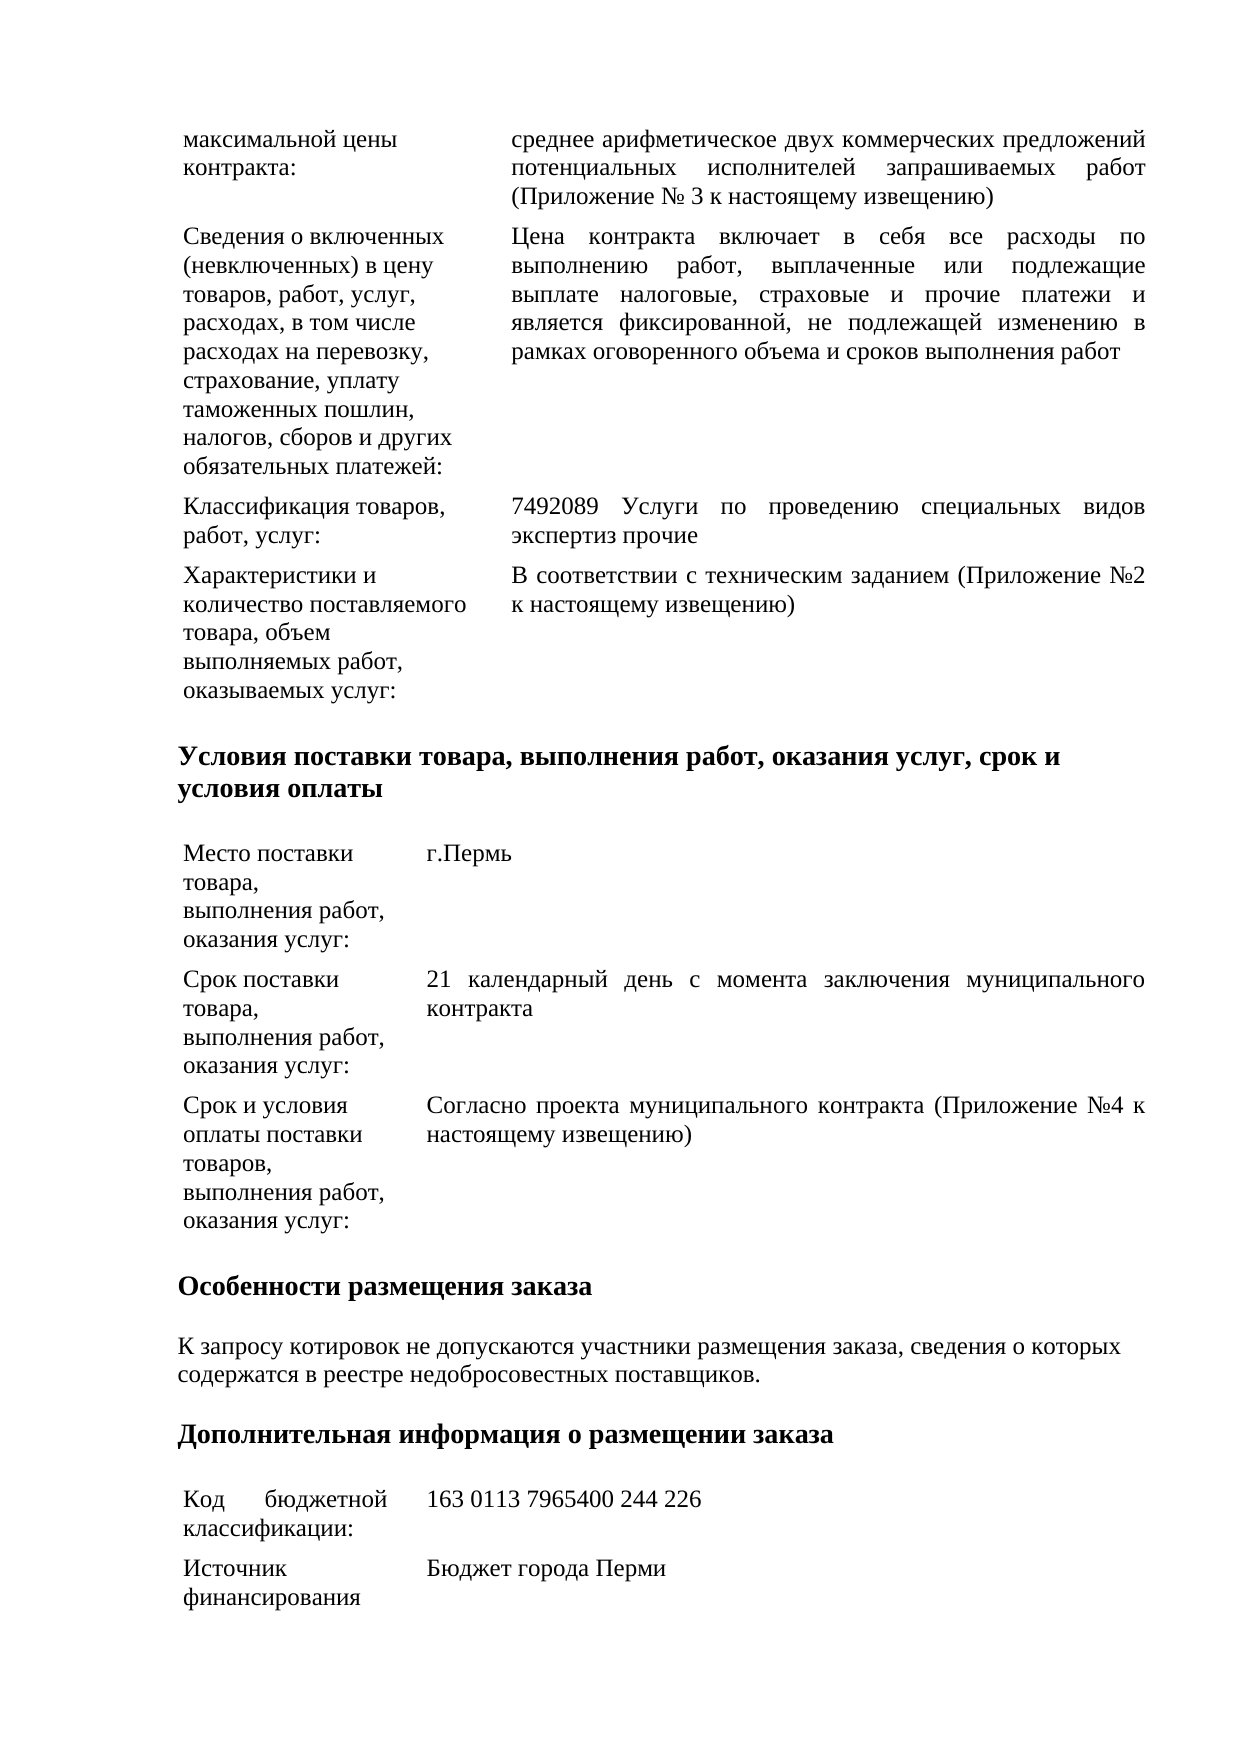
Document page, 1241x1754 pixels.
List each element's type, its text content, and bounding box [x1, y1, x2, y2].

table_cell В соответствии с техническим заданием (Приложение №2 к настоящему извещению) [506, 554, 1152, 709]
table_cell 7492089 Услуги по проведению специальных видов экспертиз прочие [506, 486, 1152, 554]
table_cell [177, 118, 506, 216]
table_header Место поставки товара, выполнения работ, оказания услуг: [177, 833, 421, 959]
table_cell 21 календарный день с момента заключения муниципального контракта [421, 959, 1152, 1085]
text К запросу котировок не допускаются участники размещения заказа, сведения о которых содержатся в реестре недобросовестных поставщиков. [177, 1331, 1152, 1388]
table_cell Согласно проекта муниципального контракта (Приложение №4 к настоящему извещению) [421, 1085, 1152, 1240]
table_cell Срок и условия оплаты поставки товаров, выполнения работ, оказания услуг: [177, 1085, 421, 1240]
table_cell Срок поставки товара, выполнения работ, оказания услуг: [177, 959, 421, 1085]
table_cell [177, 1548, 421, 1616]
text Дополнительная информация о размещении заказа [177, 1417, 1152, 1450]
table_cell Бюджет города Перми [421, 1548, 1152, 1616]
table_header 163 0113 7965400 244 226 [421, 1479, 1152, 1548]
text Особенности размещения заказа [177, 1269, 1152, 1302]
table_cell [506, 118, 1152, 216]
table_cell Характеристики и количество поставляемого товара, объем выполняемых работ, оказываемых услуг: [177, 554, 506, 709]
table_header Код бюджетной классификации: [177, 1479, 421, 1548]
text Условия поставки товара, выполнения работ, оказания услуг, срок и условия оплаты [177, 738, 1152, 803]
table_cell Сведения о включенных (невключенных) в цену товаров, работ, услуг, расходах, в том числе расходах на перевозку, страхование, уплату таможенных пошлин, налогов, сборов и других обязательных платежей: [177, 216, 506, 486]
table_header г.Пермь [421, 833, 1152, 959]
table_cell Классификация товаров, работ, услуг: [177, 486, 506, 554]
table_cell Цена контракта включает в себя все расходы по выполнению работ, выплаченные или подлежащие выплате налоговые, страховые и прочие платежи и является фиксированной, не подлежащей изменению в рамках оговоренного объема и сроков выполнения работ [506, 216, 1152, 486]
